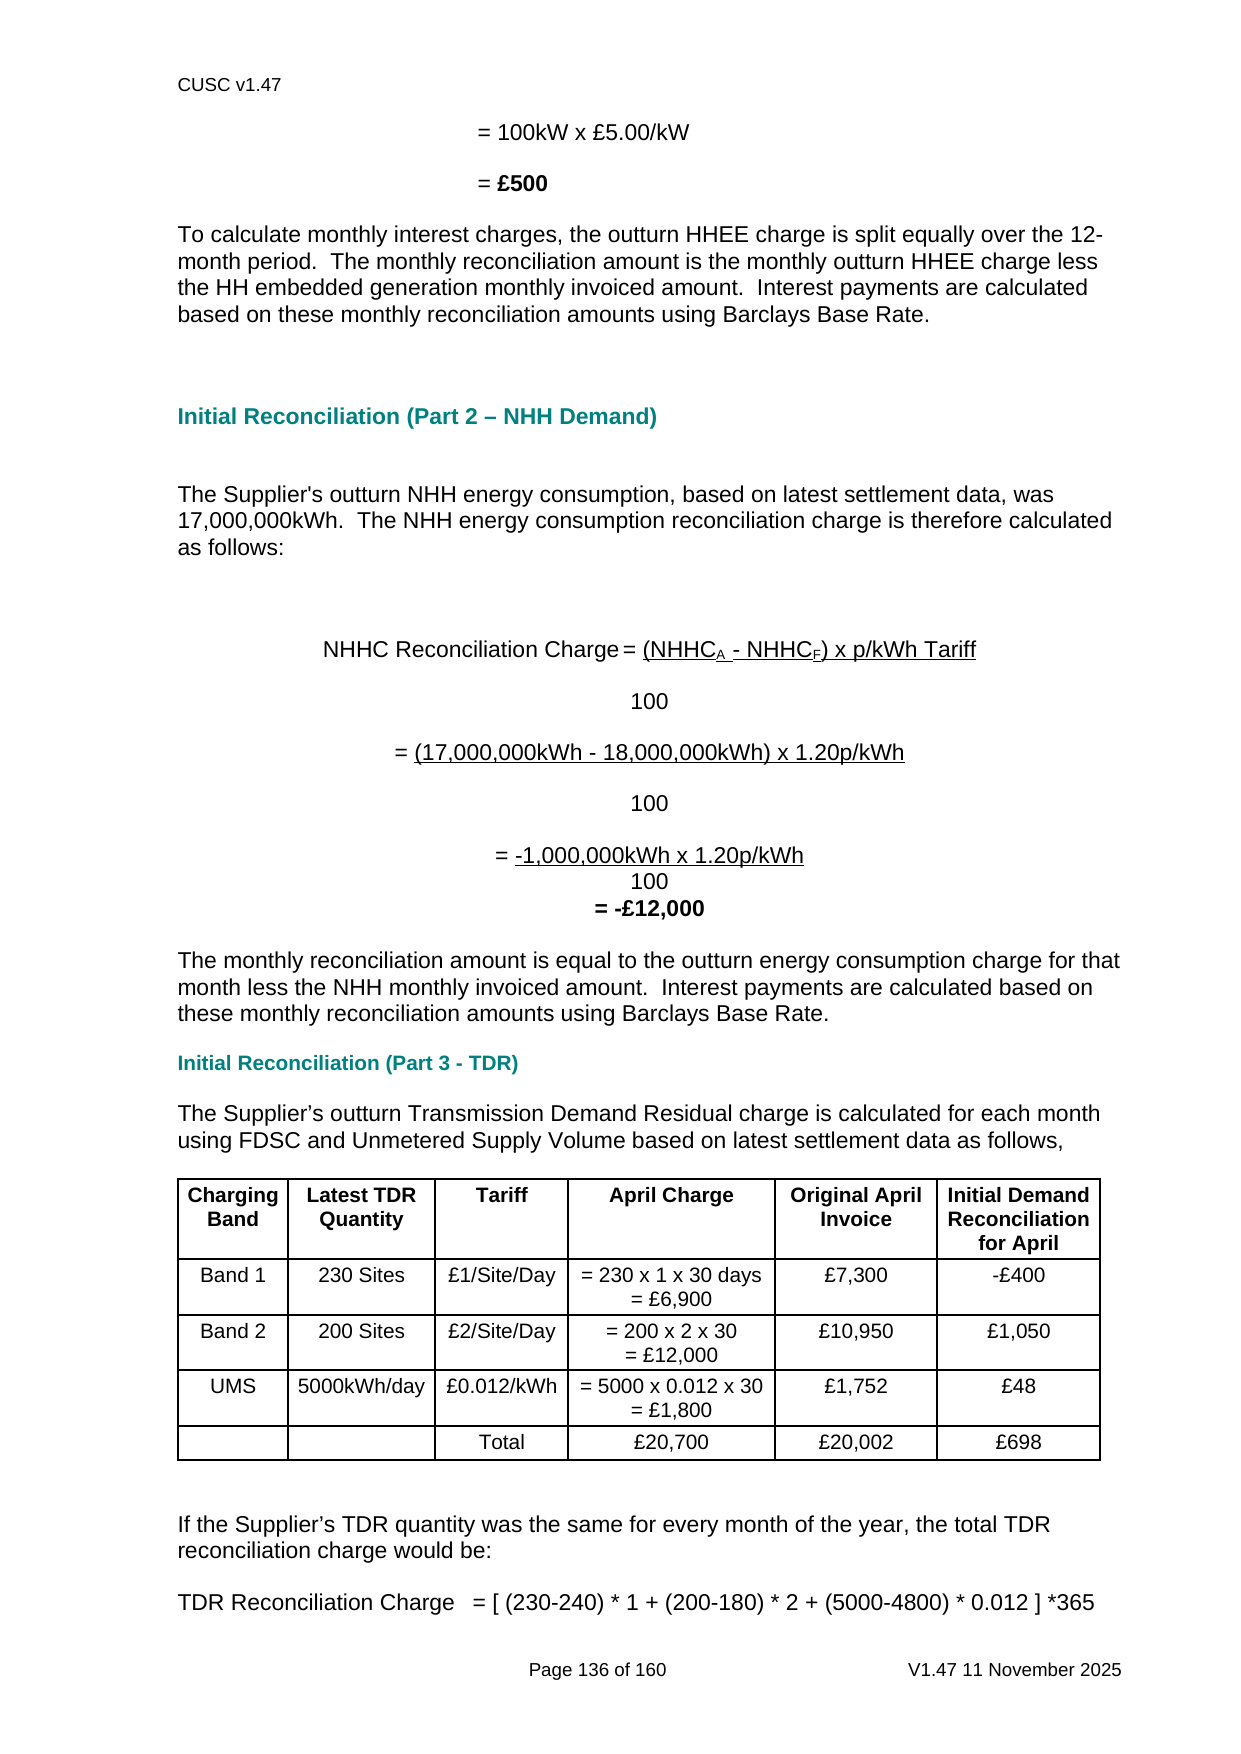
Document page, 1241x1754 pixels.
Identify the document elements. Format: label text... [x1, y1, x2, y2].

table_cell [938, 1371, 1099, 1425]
text NHHC Reconciliation Charge = (NHHCA - NHHCF) x p/kWh Tariff [177, 636, 1121, 663]
text 100 [177, 688, 1121, 714]
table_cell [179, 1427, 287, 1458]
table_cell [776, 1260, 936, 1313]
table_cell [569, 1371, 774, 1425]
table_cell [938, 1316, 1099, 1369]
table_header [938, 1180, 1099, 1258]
text The Supplier’s outturn Transmission Demand Residual charge is calculated for each month using FDSC and Unmetered Supply Volume based on latest settlement data as follows, [177, 1100, 1121, 1153]
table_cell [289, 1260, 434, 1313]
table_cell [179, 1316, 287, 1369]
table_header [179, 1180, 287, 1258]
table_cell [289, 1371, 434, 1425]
text TDR Reconciliation Charge = [ (230-240) * 1 + (200-180) * 2 + (5000-4800) * 0.012 ] *365 [177, 1589, 1121, 1615]
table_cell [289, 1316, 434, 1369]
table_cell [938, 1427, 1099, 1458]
subtitle Initial Reconciliation (Part 2 – NHH Demand) [177, 403, 1121, 429]
text To calculate monthly interest charges, the outturn HHEE charge is split equally over the 12-month period. The monthly reconciliation amount is the monthly outturn HHEE charge less the HH embedded generation monthly invoiced amount. Interest payments are calculated based on these monthly reconciliation amounts using Barclays Base Rate. [177, 221, 1121, 327]
text If the Supplier’s TDR quantity was the same for every month of the year, the total TDR reconciliation charge would be: [177, 1511, 1121, 1564]
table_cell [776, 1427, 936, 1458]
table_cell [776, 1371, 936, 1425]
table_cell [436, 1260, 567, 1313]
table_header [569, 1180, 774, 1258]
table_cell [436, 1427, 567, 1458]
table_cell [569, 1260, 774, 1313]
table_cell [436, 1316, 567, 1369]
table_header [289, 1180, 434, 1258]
text The Supplier's outturn NHH energy consumption, based on latest settlement data, was 17,000,000kWh. The NHH energy consumption reconciliation charge is therefore calculated as follows: [177, 481, 1121, 560]
text Initial Reconciliation (Part 3 - TDR) [177, 1051, 1121, 1075]
text = £500 [177, 170, 1121, 196]
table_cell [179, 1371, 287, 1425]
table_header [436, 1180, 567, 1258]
text 100 [177, 868, 1121, 894]
text The monthly reconciliation amount is equal to the outturn energy consumption charge for that month less the NHH monthly invoiced amount. Interest payments are calculated based on these monthly reconciliation amounts using Barclays Base Rate. [177, 947, 1121, 1026]
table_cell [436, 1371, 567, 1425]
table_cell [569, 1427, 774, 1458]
text = -£12,000 [177, 894, 1121, 921]
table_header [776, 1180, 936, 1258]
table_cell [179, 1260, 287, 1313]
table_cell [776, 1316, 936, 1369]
text = 100kW x £5.00/kW [177, 119, 1121, 145]
text 100 [177, 790, 1121, 817]
text = (17,000,000kWh - 18,000,000kWh) x 1.20p/kWh [177, 739, 1121, 765]
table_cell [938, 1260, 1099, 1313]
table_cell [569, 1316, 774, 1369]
text = -1,000,000kWh x 1.20p/kWh [177, 842, 1121, 868]
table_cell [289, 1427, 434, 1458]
